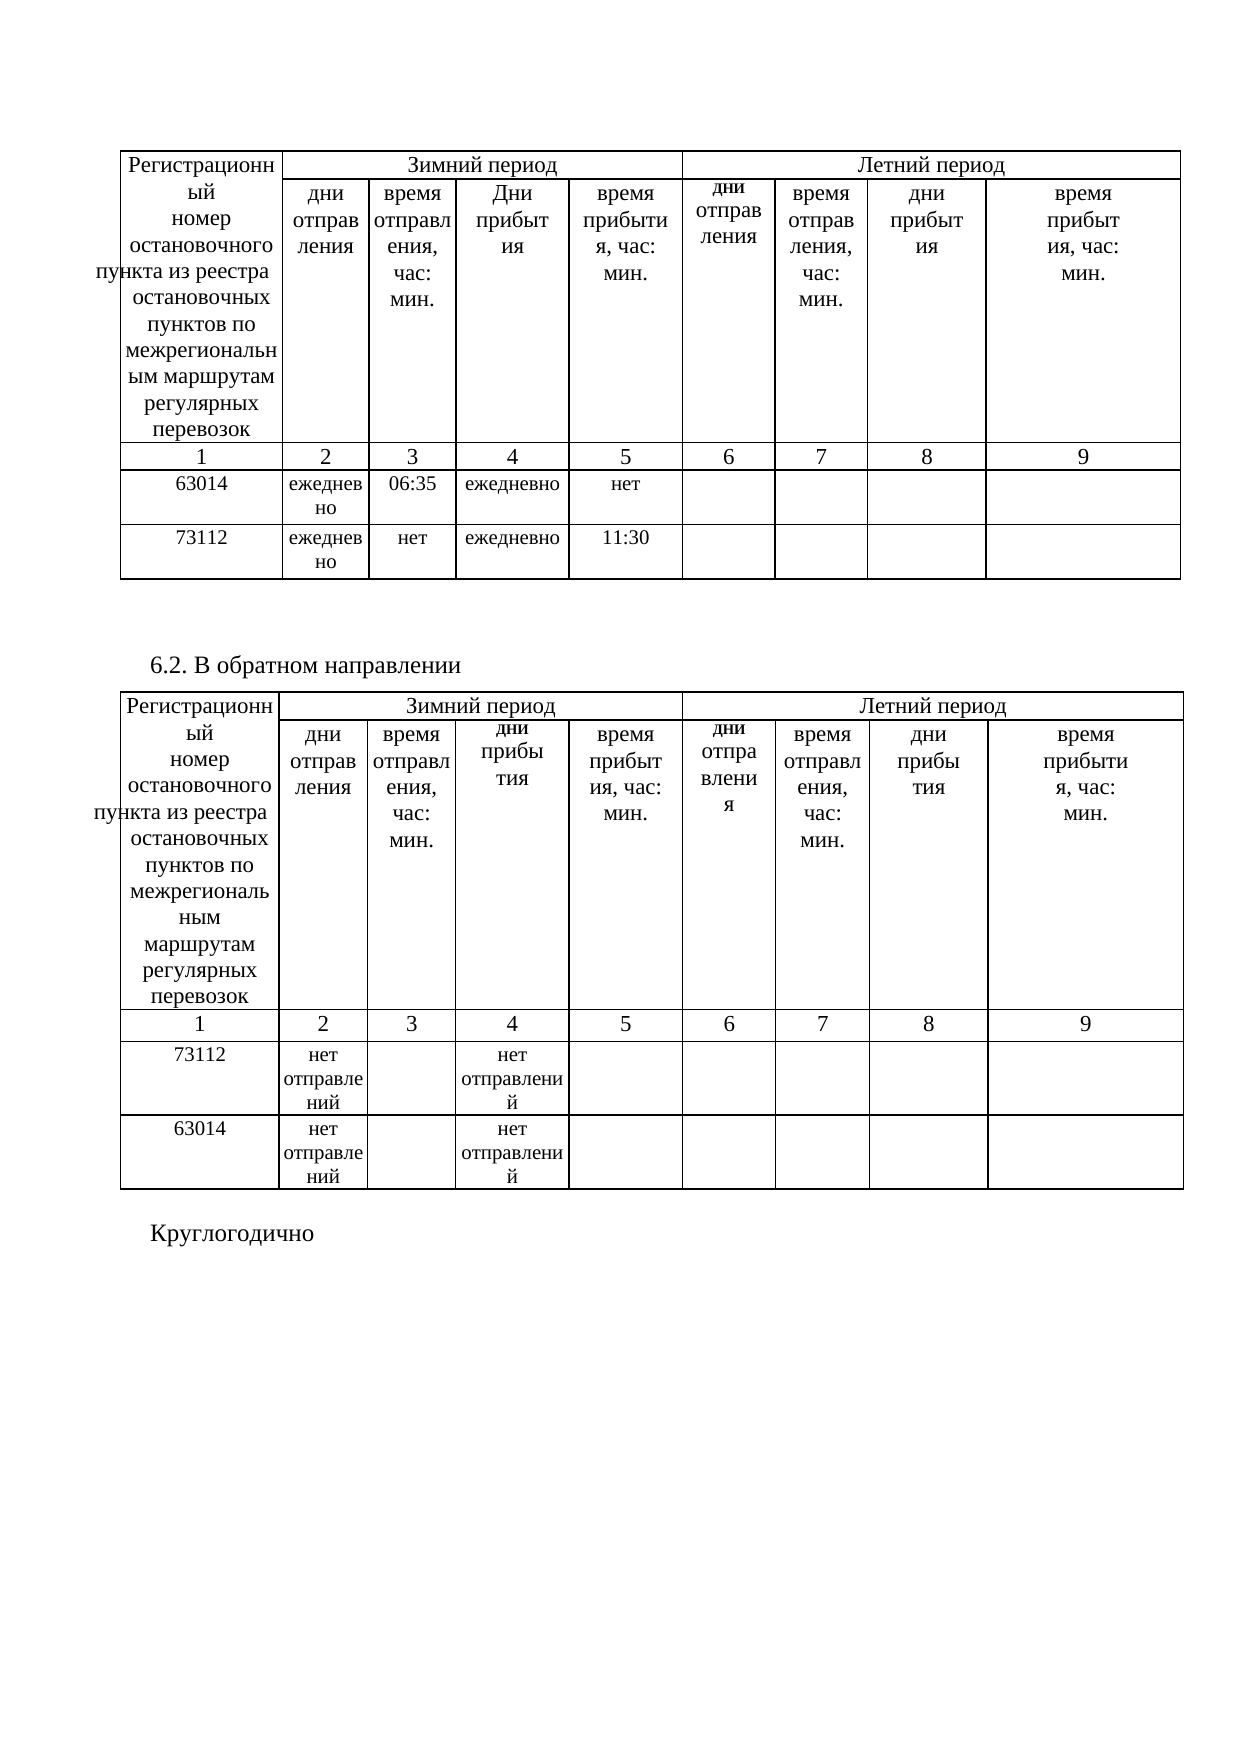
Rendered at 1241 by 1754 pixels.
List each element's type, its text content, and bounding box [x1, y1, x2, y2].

table_cell время отправл ения, час: мин. [776, 721, 869, 1009]
table_cell 9 [989, 1010, 1183, 1041]
table_cell [868, 471, 985, 524]
table_header Регистрационный номер остановочного пункта из реестра остановочных пунктов по межрегиональным маршрутам регулярных перевозок [121, 152, 282, 441]
table_cell 06:35 [370, 471, 455, 524]
table_cell ежедневно [457, 525, 568, 578]
table_cell 3 [370, 443, 455, 469]
table_header Летний период [683, 693, 1183, 719]
table_cell [570, 1042, 682, 1114]
table_cell 73112 [121, 525, 282, 578]
table_cell дни отправ ления [280, 721, 367, 1009]
table_cell время отправл ения, час: мин. [368, 721, 455, 1009]
table_cell нет отправлений [280, 1042, 367, 1114]
table_cell [570, 1116, 682, 1188]
table_cell 5 [570, 443, 682, 469]
table_cell нет отправлений [456, 1116, 568, 1188]
table_cell 1 [121, 443, 282, 469]
table_cell ежедневно [283, 471, 368, 524]
table_cell 3 [368, 1010, 455, 1041]
table_cell 4 [457, 443, 568, 469]
table_cell 5 [570, 1010, 682, 1041]
table_cell время отправ ления, час: мин. [776, 180, 867, 441]
table_cell [987, 471, 1180, 524]
table_cell 2 [283, 443, 368, 469]
table_cell время прибыт ия, час: мин. [987, 180, 1180, 441]
table_cell нет [370, 525, 455, 578]
table_cell нет отправлений [280, 1116, 367, 1188]
table_cell [683, 525, 774, 578]
table_cell [368, 1042, 455, 1114]
text Круглогодично [150, 1218, 1090, 1247]
table_cell [870, 1116, 987, 1188]
table_cell ДНИ отправ ления [683, 180, 774, 441]
table_cell 4 [456, 1010, 568, 1041]
text 6.2. В обратном направлении [150, 650, 1090, 678]
table_cell дни отправ ления [283, 180, 368, 441]
table_cell время прибыти я, час: мин. [989, 721, 1183, 1009]
table_header Регистрационный номер остановочного пункта из реестра остановочных пунктов по межрегиональным маршрутам регулярных перевозок [121, 693, 278, 1009]
table_cell 63014 [121, 1116, 278, 1188]
table_cell дни прибыт ия [868, 180, 985, 441]
table_cell [776, 1042, 869, 1114]
table_cell время отправл ения, час: мин. [370, 180, 455, 441]
table_cell 9 [987, 443, 1180, 469]
table_cell 2 [280, 1010, 367, 1041]
table_header Зимний период [280, 693, 682, 719]
table_cell [776, 1116, 869, 1188]
table_cell [683, 1042, 775, 1114]
table_cell 63014 [121, 471, 282, 524]
table_cell 8 [870, 1010, 987, 1041]
table_cell время прибыт ия, час: мин. [570, 721, 682, 1009]
table_cell 11:30 [570, 525, 682, 578]
table_cell [368, 1116, 455, 1188]
table_cell 6 [683, 1010, 775, 1041]
table_cell нет [570, 471, 682, 524]
table_cell [683, 471, 774, 524]
table_header Зимний период [283, 152, 682, 178]
table_cell [683, 1116, 775, 1188]
table_cell [776, 471, 867, 524]
table_cell 6 [683, 443, 774, 469]
table_cell [989, 1042, 1183, 1114]
table_cell 7 [776, 443, 867, 469]
table_cell [989, 1116, 1183, 1188]
table_cell [868, 525, 985, 578]
table_cell [987, 525, 1180, 578]
table_cell дни прибы тия [870, 721, 987, 1009]
table_cell нет отправлений [456, 1042, 568, 1114]
table_cell ежедневно [457, 471, 568, 524]
table_cell 7 [776, 1010, 869, 1041]
table_cell Дни прибыт ия [457, 180, 568, 441]
table_cell 73112 [121, 1042, 278, 1114]
table_header Летний период [683, 152, 1180, 178]
table_cell ДНИ отпра влени я [683, 721, 775, 1009]
table_cell ежедневно [283, 525, 368, 578]
table_cell ДНИ прибы тия [456, 721, 568, 1009]
table_cell 8 [868, 443, 985, 469]
table_cell [776, 525, 867, 578]
table_cell [870, 1042, 987, 1114]
table_cell 1 [121, 1010, 278, 1041]
table_cell время прибыти я, час: мин. [570, 180, 682, 441]
